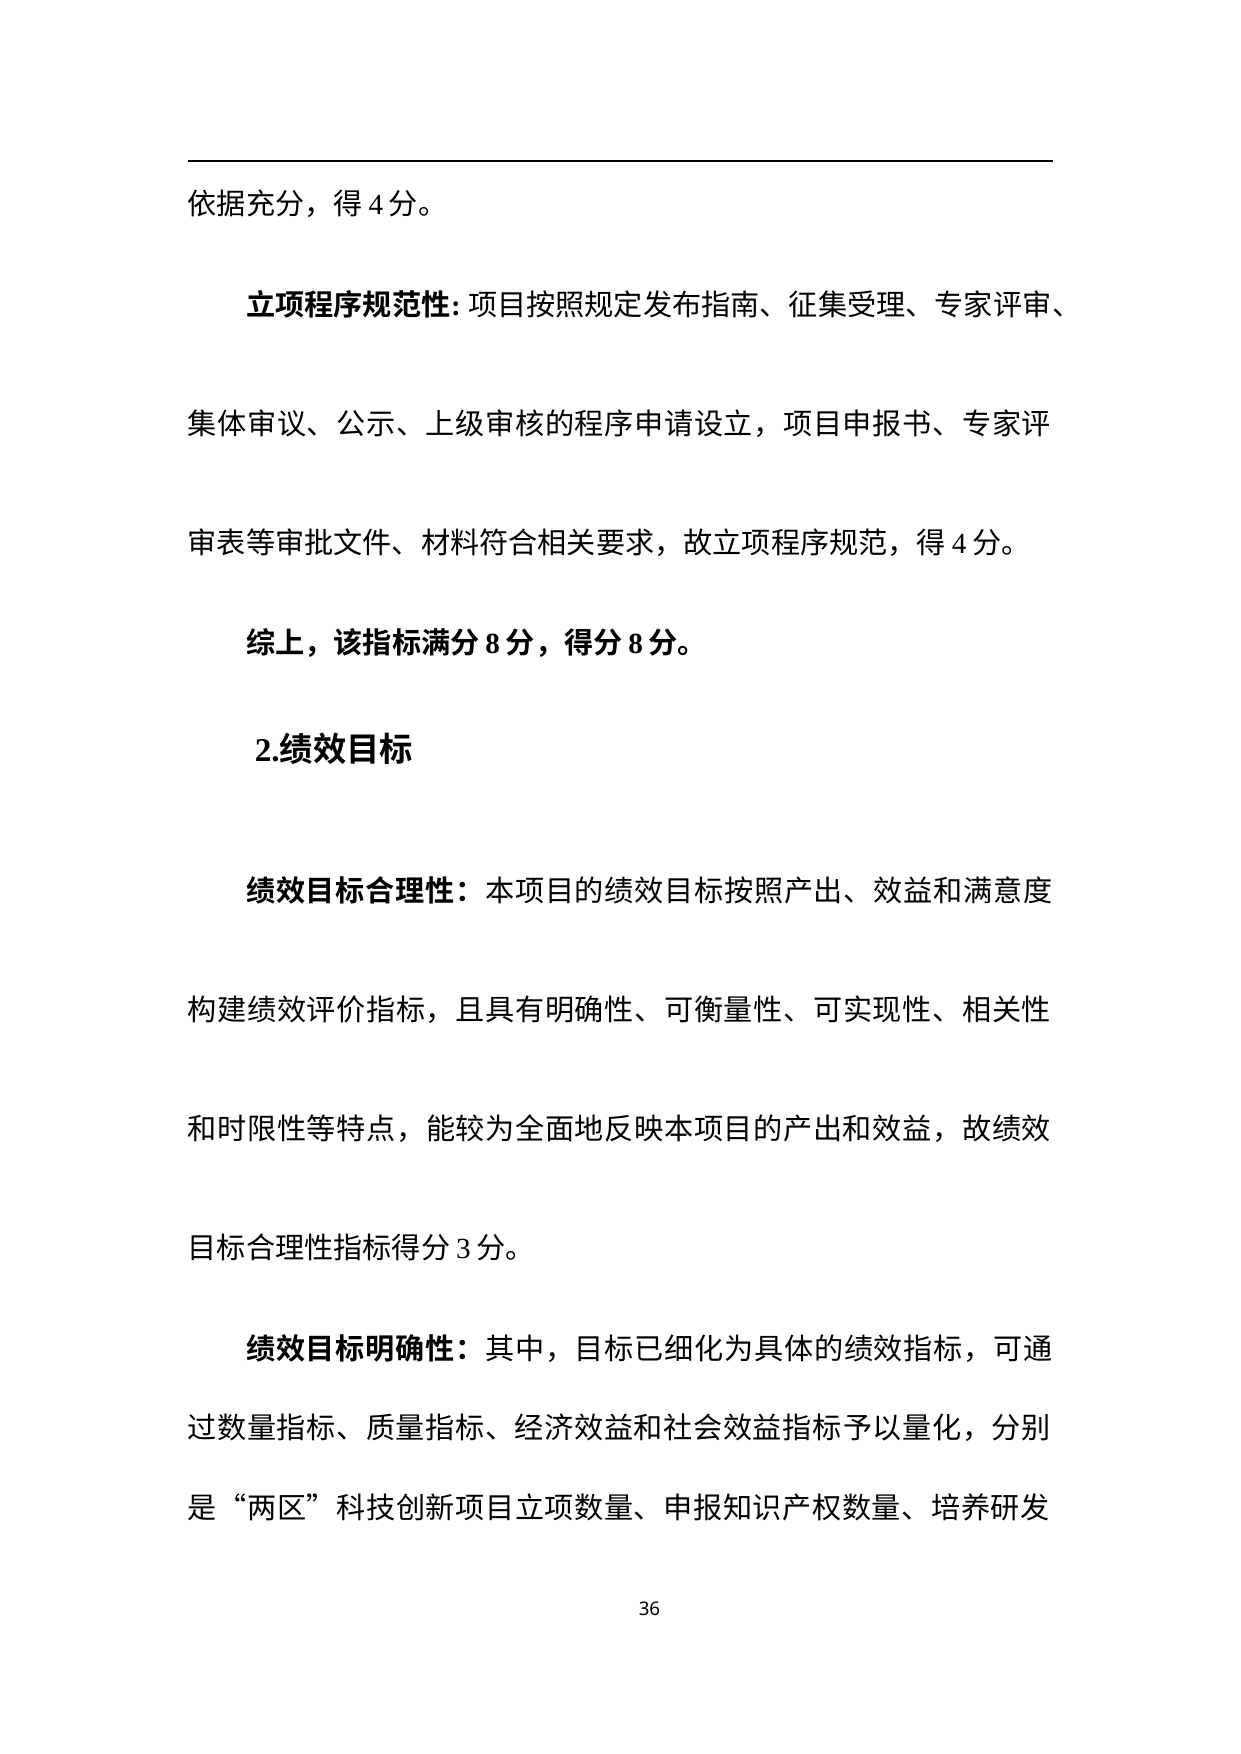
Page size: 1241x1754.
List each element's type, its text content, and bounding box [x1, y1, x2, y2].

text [187, 162, 1053, 241]
subtitle 2.绩效目标 [187, 708, 1053, 787]
text 绩效目标合理性：本项目的绩效目标按照产出、效益和满意度构建绩效评价指标，且具有明确性、可衡量性、可实现性、相关性和时限性等特点，能较为全面地反映本项目的产出和效益，故绩效目标合理性指标得分3分。 [187, 849, 1053, 1286]
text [187, 1307, 1053, 1545]
text 综上，该指标满分8分，得分8分。 [187, 601, 1053, 681]
text 立项程序规范性: 项目按照规定发布指南、征集受理、专家评审、集体审议、公示、上级审核的程序申请设立，项目申报书、专家评审表等审批文件、材料符合相关要求，故立项程序规范，得4分。 [187, 263, 1053, 580]
